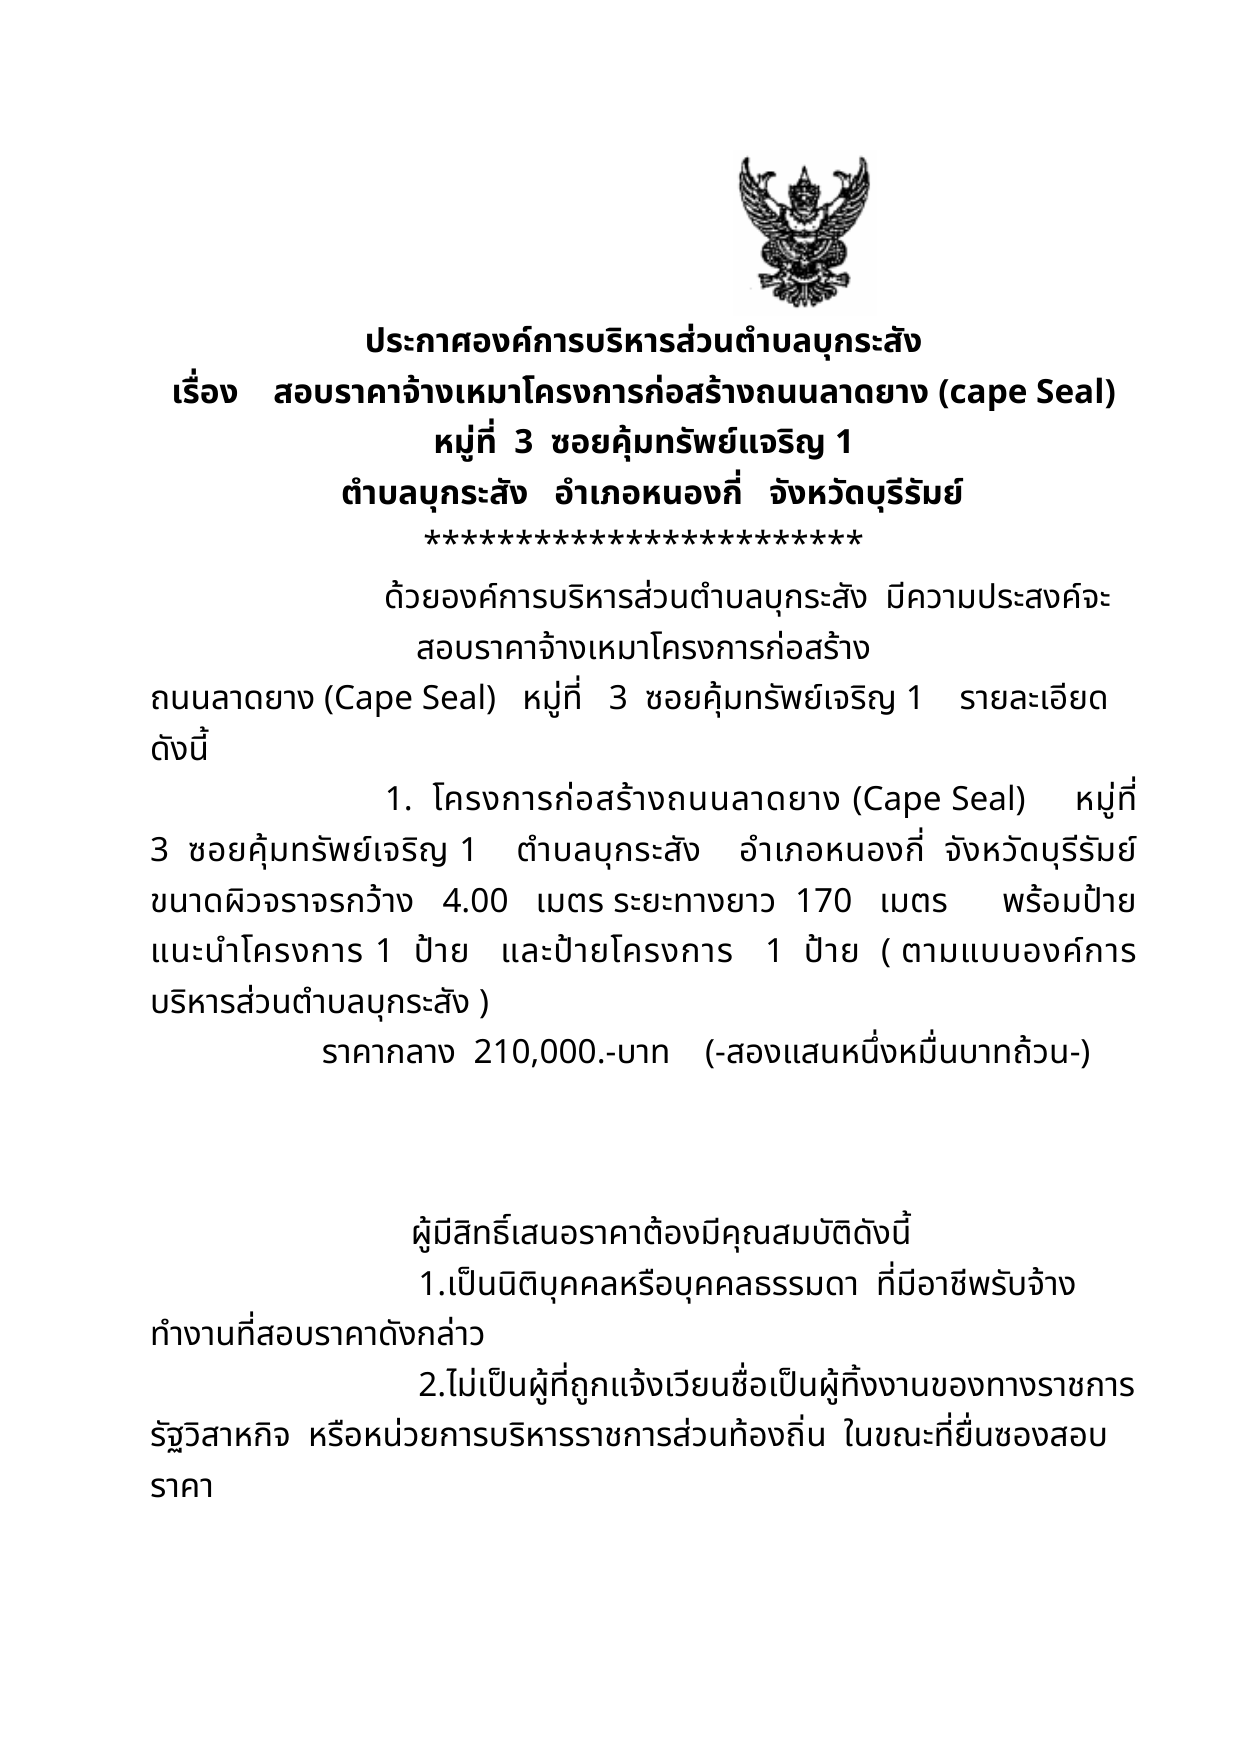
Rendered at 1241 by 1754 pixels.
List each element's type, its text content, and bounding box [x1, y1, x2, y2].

text 2.ไม่เป็นผู้ที่ถูกแจ้งเวียนชื่อเป็นผู้ทิ้งงานของทางราชการ รัฐวิสาหกิจ หรือหน่วยการบริหารราชการส่วนท้องถิ่น ในขณะที่ยื่นซองสอบราคา [150, 1361, 1137, 1512]
text ตำบลบุกระสัง อำเภอหนองกี่ จังหวัดบุรีรัมย์ [150, 469, 1137, 519]
text 1.เป็นนิติบุคคลหรือบุคคลธรรมดา ที่มีอาชีพรับจ้างทำงานที่สอบราคาดังกล่าว [150, 1260, 1137, 1361]
text ประกาศองค์การบริหารส่วนตำบลบุกระสัง [150, 317, 1137, 368]
text ถนนลาดยาง () หมู่ที่ 3 ซอยคุ้มทรัพย์เจริญ 1 รายละเอียดดังนี้ [150, 674, 1137, 775]
text 1. โครงการก่อสร้างถนนลาดยาง () หมู่ที่ 3 ซอยคุ้มทรัพย์เจริญ 1 ตำบลบุกระสัง อำเภอหนองกี่ จังหวัดบุรีรัมย์ ขนาดผิวจราจรกว้าง 4.00 เมตร ระยะทางยาว 170 เมตร พร้อมป้ายแนะนำโครงการ 1 ป้าย และป้ายโครงการ 1 ป้าย ( ตามแบบองค์การบริหารส่วนตำบลบุกระสัง ) [150, 775, 1137, 1028]
text ราคากลาง 210,000.-บาท (-สองแสนหนึ่งหมื่นบาทถ้วน-) [225, 1028, 1137, 1079]
text เรื่อง สอบราคาจ้างเหมาโครงการก่อสร้างถนนลาดยาง () 3 ซอยคุ้มทรัพย์แจริญ 1 [150, 368, 1137, 469]
text ************************ [150, 519, 1137, 565]
text ผู้มีสิทธิ์เสนอราคาต้องมีคุณสมบัติดังนี้ [150, 1209, 1137, 1260]
text ด้วยองค์การบริหารส่วนตำบลบุกระสัง มีความประสงค์จะสอบราคาจ้างเหมาโครงการก่อสร้าง [150, 573, 1137, 674]
